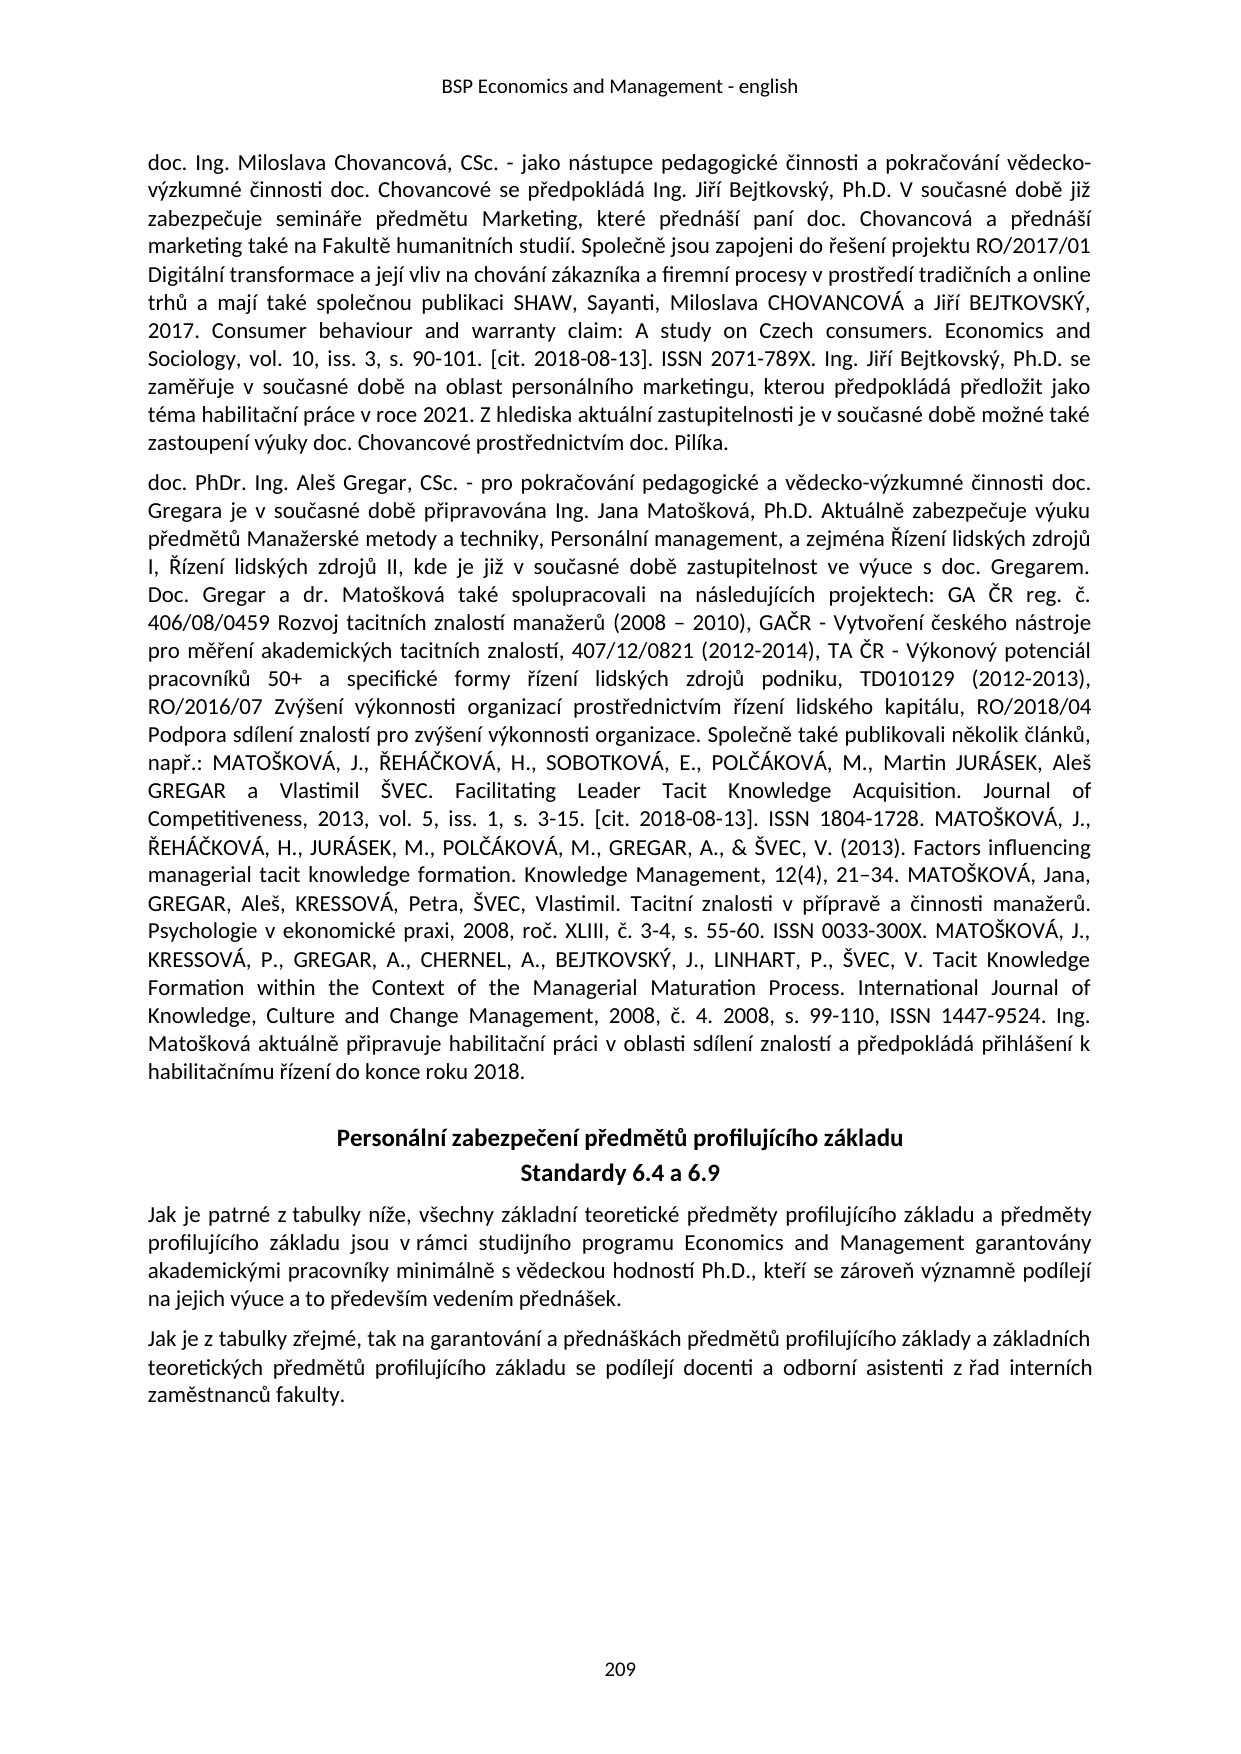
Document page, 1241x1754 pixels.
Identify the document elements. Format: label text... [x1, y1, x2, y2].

subtitle Personální zabezpečení předmětů profilujícího základu [148, 1122, 1093, 1153]
subtitle Standardy 6.4 a 6.9 [148, 1157, 1093, 1187]
text Jak je patrné z tabulky níže, všechny základní teoretické předměty profilujícího základu a předměty profilujícího základu jsou v rámci studijního programu Economics and Management garantovány akademickými pracovníky minimálně s vědeckou hodností Ph.D., kteří se zároveň významně podílejí na jejich výuce a to především vedením přednášek. [148, 1200, 1093, 1312]
text doc. PhDr. Ing. Aleš Gregar, CSc. - pro pokračování pedagogické a vědecko-výzkumné činnosti doc. Gregara je v současné době připravována Ing. Jana Matošková, Ph.D. Aktuálně zabezpečuje výuku předmětů Manažerské metody a techniky, Personální management, a zejména Řízení lidských zdrojů I, Řízení lidských zdrojů II, kde je již v současné době zastupitelnost ve výuce s doc. Gregarem. Doc. Gregar a dr. Matošková také spolupracovali na následujících projektech: GA ČR reg. č. 406/08/0459 Rozvoj tacitních znalostí manažerů (2008 – 2010), GAČR - Vytvoření českého nástroje pro měření akademických tacitních znalostí, 407/12/0821 (2012-2014), TA ČR - Výkonový potenciál pracovníků 50+ a specifické formy řízení lidských zdrojů podniku, TD010129 (2012-2013), RO/2016/07 Zvýšení výkonnosti organizací prostřednictvím řízení lidského kapitálu, RO/2018/04 Podpora sdílení znalostí pro zvýšení výkonnosti organizace. Společně také publikovali několik článků, např.: MATOŠKOVÁ, J., ŘEHÁČKOVÁ, H., SOBOTKOVÁ, E., POLČÁKOVÁ, M., Martin JURÁSEK, Aleš GREGAR a Vlastimil ŠVEC. Facilitating Leader Tacit Knowledge Acquisition. Journal of Competitiveness, 2013, vol. 5, iss. 1, s. 3-15. [cit. 2018-08-13]. ISSN 1804-1728. MATOŠKOVÁ, J., ŘEHÁČKOVÁ, H., JURÁSEK, M., POLČÁKOVÁ, M., GREGAR, A., & ŠVEC, V. (2013). Factors influencing managerial tacit knowledge formation. Knowledge Management, 12(4), 21–34. MATOŠKOVÁ, Jana, GREGAR, Aleš, KRESSOVÁ, Petra, ŠVEC, Vlastimil. Tacitní znalosti v přípravě a činnosti manažerů. Psychologie v ekonomické praxi, 2008, roč. XLIII, č. 3-4, s. 55-60. ISSN 0033-300X. MATOŠKOVÁ, J., KRESSOVÁ, P., GREGAR, A., CHERNEL, A., BEJTKOVSKÝ, J., LINHART, P., ŠVEC, V. Tacit Knowledge Formation within the Context of the Managerial Maturation Process. International Journal of Knowledge, Culture and Change Management, 2008, č. 4. 2008, s. 99-110, ISSN 1447-9524. Ing. Matošková aktuálně připravuje habilitační práci v oblasti sdílení znalostí a předpokládá přihlášení k habilitačnímu řízení do konce roku 2018. [148, 468, 1093, 1085]
text doc. Ing. Miloslava Chovancová, CSc. - jako nástupce pedagogické činnosti a pokračování vědecko-výzkumné činnosti doc. Chovancové se předpokládá Ing. Jiří Bejtkovský, Ph.D. V současné době již zabezpečuje semináře předmětu Marketing, které přednáší paní doc. Chovancová a přednáší marketing také na Fakultě humanitních studií. Společně jsou zapojeni do řešení projektu RO/2017/01 Digitální transformace a její vliv na chování zákazníka a firemní procesy v prostředí tradičních a online trhů a mají také společnou publikaci SHAW, Sayanti, Miloslava CHOVANCOVÁ a Jiří BEJTKOVSKÝ, 2017. Consumer behaviour and warranty claim: A study on Czech consumers. Economics and Sociology, vol. 10, iss. 3, s. 90-101. [cit. 2018-08-13]. ISSN 2071-789X. Ing. Jiří Bejtkovský, Ph.D. se zaměřuje v současné době na oblast personálního marketingu, kterou předpokládá předložit jako téma habilitační práce v roce 2021. Z hlediska aktuální zastupitelnosti je v současné době možné také zastoupení výuky doc. Chovancové prostřednictvím doc. Pilíka. [148, 148, 1093, 456]
text Jak je z tabulky zřejmé, tak na garantování a přednáškách předmětů profilujícího základy a základních teoretických předmětů profilujícího základu se podílejí docenti a odborní asistenti z řad interních zaměstnanců fakulty. [148, 1324, 1093, 1409]
